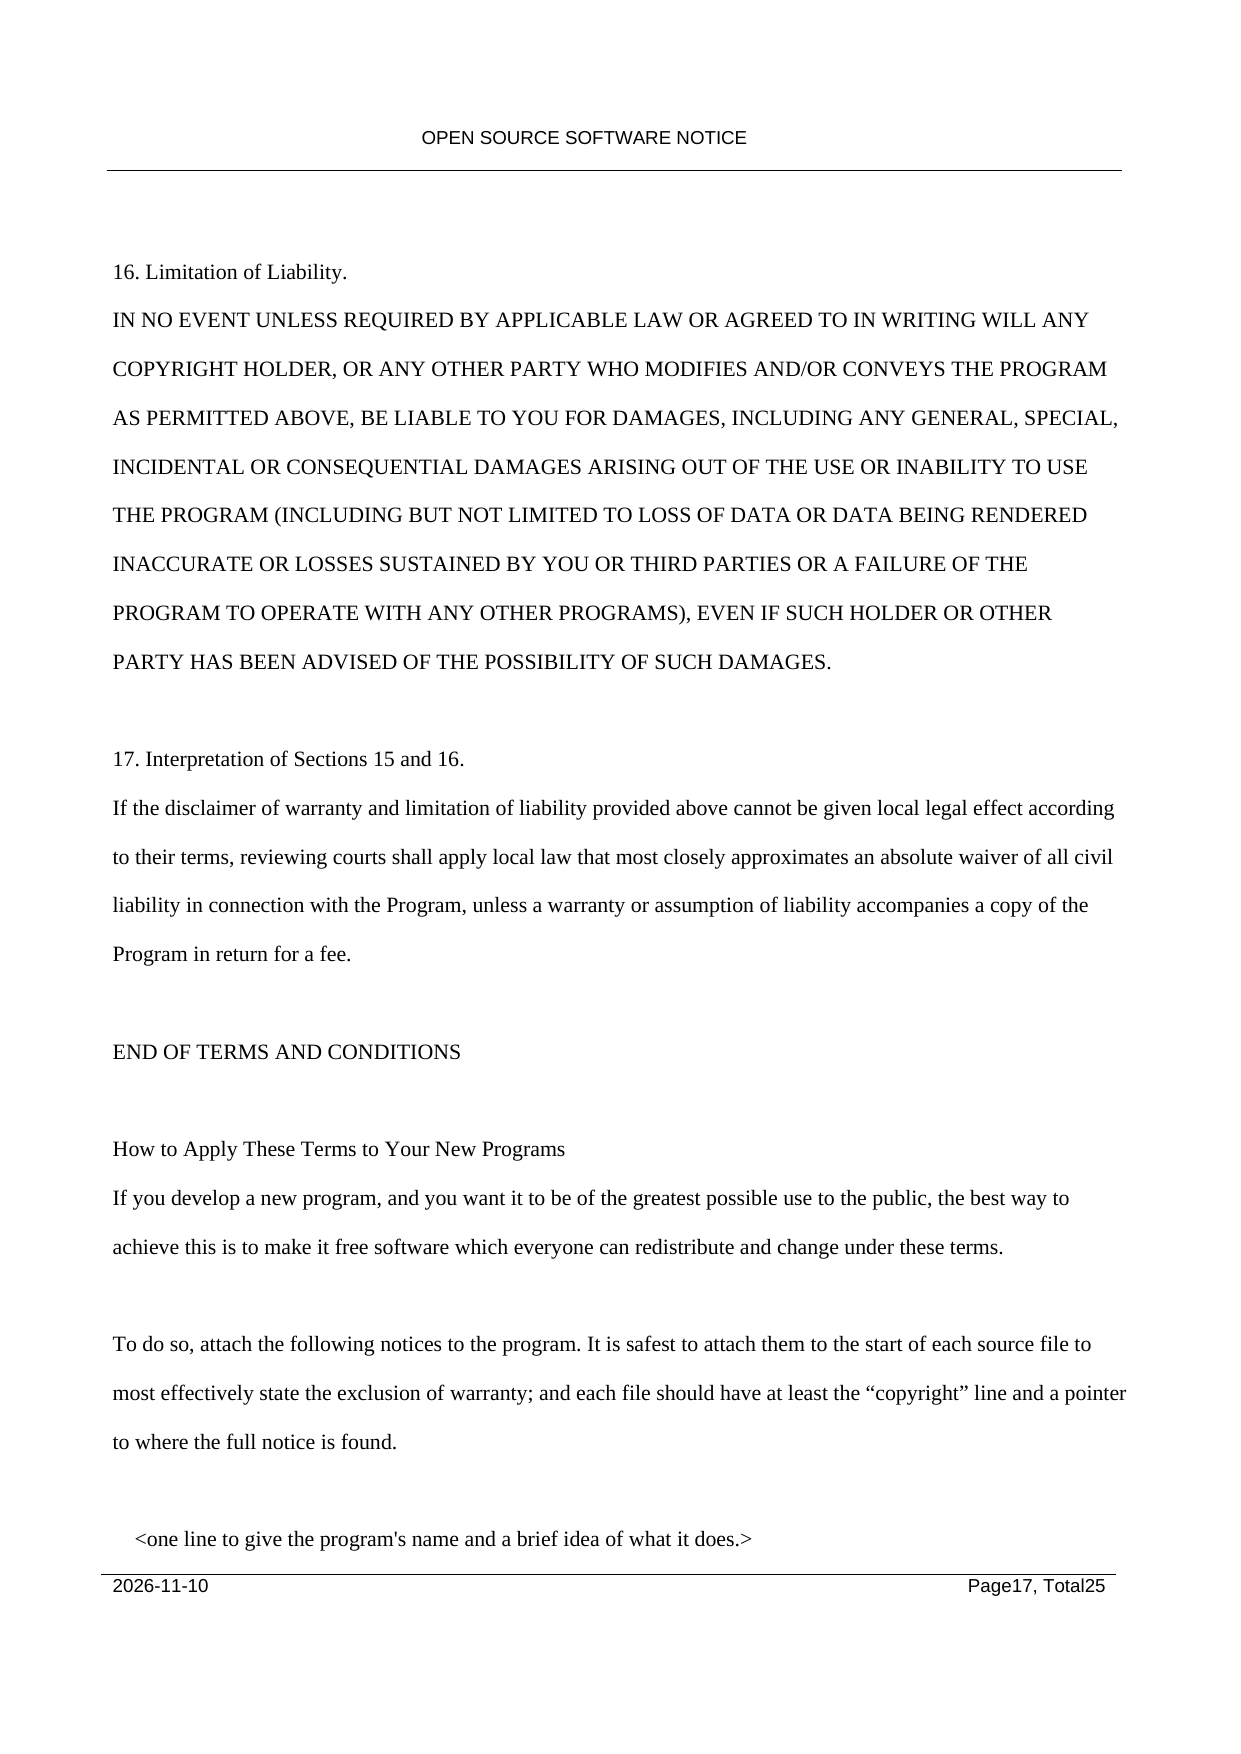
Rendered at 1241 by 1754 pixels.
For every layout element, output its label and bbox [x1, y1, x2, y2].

text [112, 206, 1128, 1555]
